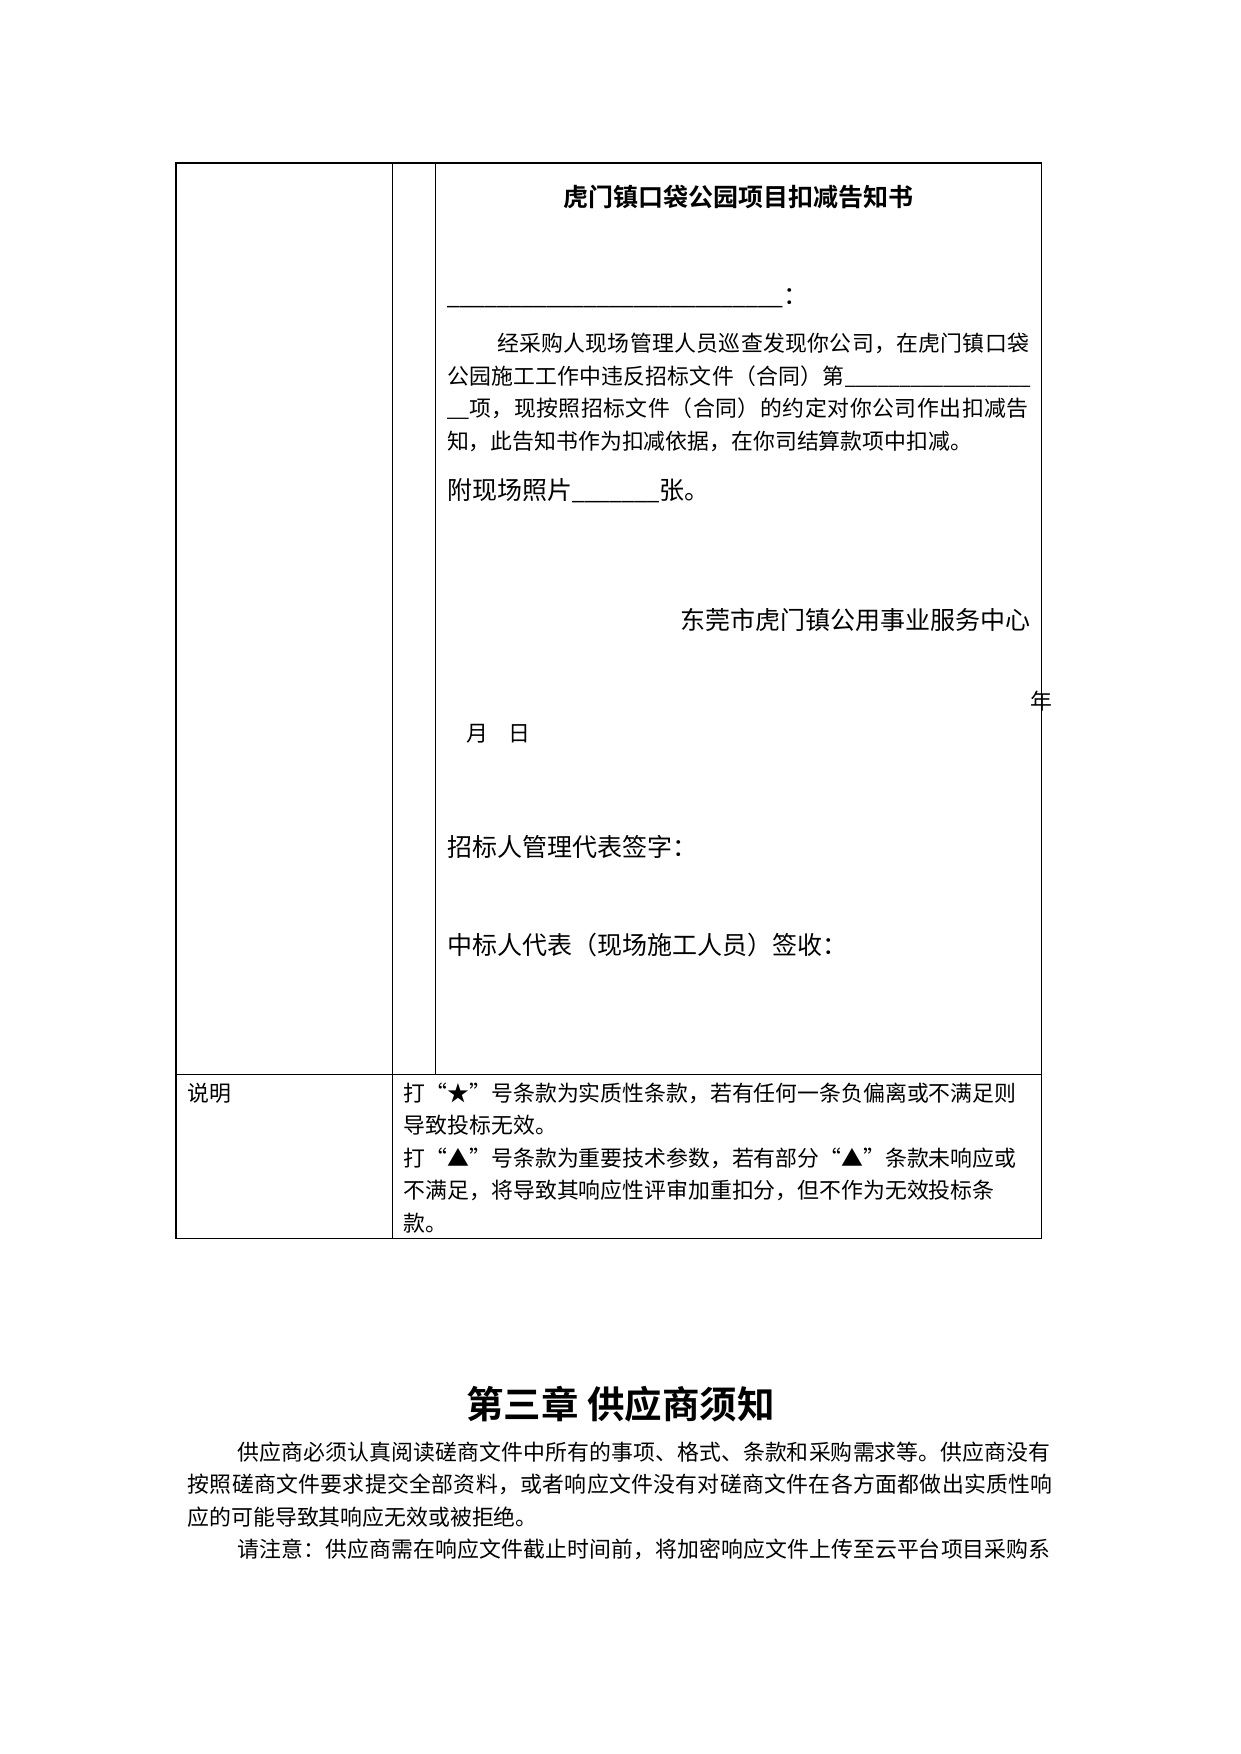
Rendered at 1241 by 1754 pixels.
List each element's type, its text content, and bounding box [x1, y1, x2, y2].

text 第三章 供应商须知 [187, 1369, 1053, 1434]
table_cell [177, 164, 392, 1073]
text 供应商必须认真阅读磋商文件中所有的事项、格式、条款和采购需求等。供应商没有按照磋商文件要求提交全部资料，或者响应文件没有对磋商文件在各方面都做出实质性响应的可能导致其响应无效或被拒绝。 [187, 1434, 1053, 1532]
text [187, 1532, 1053, 1564]
table_cell 1 [393, 164, 435, 1073]
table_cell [436, 164, 1041, 1073]
table_cell 打“★”号条款为实质性条款，若有任何一条负偏离或不满足则导致投标无效。 打“▲”号条款为重要技术参数，若有部分“▲”条款未响应或不满足，将导致其响应性评审加重扣分，但不作为无效投标条款。 [393, 1075, 1041, 1238]
table_cell 说明 [177, 1075, 392, 1238]
